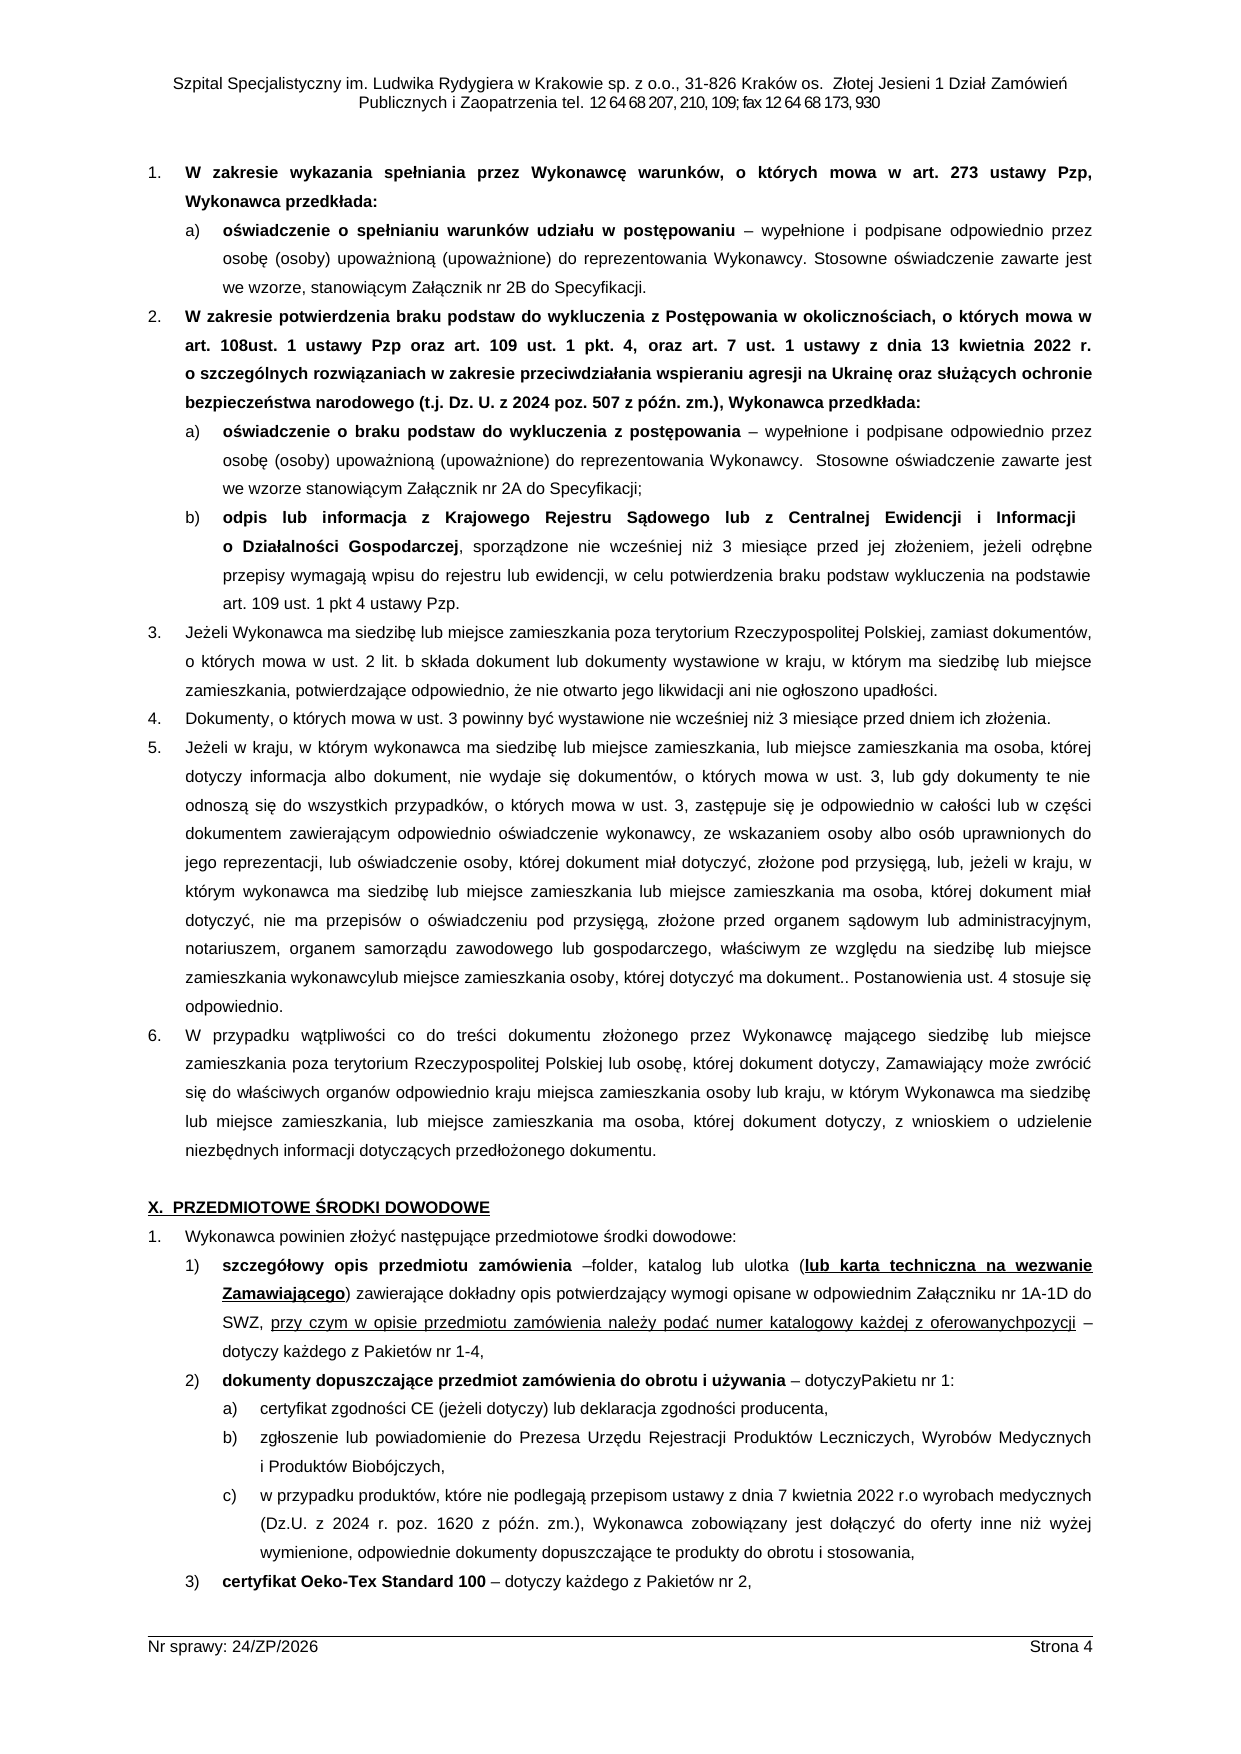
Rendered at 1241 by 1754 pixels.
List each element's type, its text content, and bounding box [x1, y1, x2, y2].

list zgłoszenie lub powiadomienie do Prezesa Urzędu Rejestracji Produktów Leczniczych, Wyrobów Medycznych i Produktów Biobójczych, [223, 1428, 1093, 1476]
list w przypadku produktów, które nie podlegają przepisom ustawy z dnia 7 kwietnia 2022 r.o wyrobach medycznych (Dz.U. z 2024 r. poz. 1620 z późn. zm.), Wykonawca zobowiązany jest dołączyć do oferty inne niż wyżej wymienione, odpowiednie dokumenty dopuszczające te produkty do obrotu i stosowania, [223, 1485, 1093, 1562]
list odpis lub informacja z Krajowego Rejestru Sądowego lub z Centralnej Ewidencji i Informacji o Działalności Gospodarczej, sporządzone nie wcześniej niż 3 miesiące przed jej złożeniem, jeżeli odrębne przepisy wymagają wpisu do rejestru lub ewidencji, w celu potwierdzenia braku podstaw wykluczenia na podstawie art. 109 ust. 1 pkt 4 ustawy Pzp. [185, 508, 1093, 613]
list Wykonawca powinien złożyć następujące przedmiotowe środki dowodowe: [148, 1227, 1093, 1246]
list W zakresie potwierdzenia braku podstaw do wykluczenia z Postępowania w okolicznościach, o których mowa w art. 108ust. 1 ustawy Pzp oraz art. 109 ust. 1 pkt. 4, oraz art. 7 ust. 1 ustawy z dnia 13 kwietnia 2022 r. o szczególnych rozwiązaniach w zakresie przeciwdziałania wspieraniu agresji na Ukrainę oraz służących ochronie bezpieczeństwa narodowego (t.j. Dz. U. z 2024 poz. 507 z późn. zm.), Wykonawca przedkłada: [148, 307, 1093, 412]
list W przypadku wątpliwości co do treści dokumentu złożonego przez Wykonawcę mającego siedzibę lub miejsce zamieszkania poza terytorium Rzeczypospolitej Polskiej lub osobę, której dokument dotyczy, Zamawiający może zwrócić się do właściwych organów odpowiednio kraju miejsca zamieszkania osoby lub kraju, w którym Wykonawca ma siedzibę lub miejsce zamieszkania, lub miejsce zamieszkania ma osoba, której dokument dotyczy, z wnioskiem o udzielenie niezbędnych informacji dotyczących przedłożonego dokumentu. [148, 1025, 1093, 1159]
list Jeżeli w kraju, w którym wykonawca ma siedzibę lub miejsce zamieszkania, lub miejsce zamieszkania ma osoba, której dotyczy informacja albo dokument, nie wydaje się dokumentów, o których mowa w ust. 3, lub gdy dokumenty te nie odnoszą się do wszystkich przypadków, o których mowa w ust. 3, zastępuje się je odpowiednio w całości lub w części dokumentem zawierającym odpowiednio oświadczenie wykonawcy, ze wskazaniem osoby albo osób uprawnionych do jego reprezentacji, lub oświadczenie osoby, której dokument miał dotyczyć, złożone pod przysięgą, lub, jeżeli w kraju, w którym wykonawca ma siedzibę lub miejsce zamieszkania lub miejsce zamieszkania ma osoba, której dokument miał dotyczyć, nie ma przepisów o oświadczeniu pod przysięgą, złożone przed organem sądowym lub administracyjnym, notariuszem, organem samorządu zawodowego lub gospodarczego, właściwym ze względu na siedzibę lub miejsce zamieszkania wykonawcylub miejsce zamieszkania osoby, której dotyczyć ma dokument.. Postanowienia ust. 4 stosuje się odpowiednio. [148, 738, 1093, 1016]
text X. PRZEDMIOTOWE ŚRODKI DOWODOWE [148, 1198, 1093, 1217]
list certyfikat Oeko-Tex Standard 100 – dotyczy każdego z Pakietów nr 2, [185, 1572, 1093, 1591]
list oświadczenie o spełnianiu warunków udziału w postępowaniu – wypełnione i podpisane odpowiednio przez osobę (osoby) upoważnioną (upoważnione) do reprezentowania Wykonawcy. Stosowne oświadczenie zawarte jest we wzorze, stanowiącym Załącznik nr 2B do Specyfikacji. [185, 220, 1093, 297]
list dokumenty dopuszczające przedmiot zamówienia do obrotu i używania – dotyczyPakietu nr 1: [185, 1370, 1093, 1389]
list certyfikat zgodności CE (jeżeli dotyczy) lub deklaracja zgodności producenta, [223, 1399, 1093, 1418]
list szczegółowy opis przedmiotu zamówienia –folder, katalog lub ulotka (lub karta techniczna na wezwanie Zamawiającego) zawierające dokładny opis potwierdzający wymogi opisane w odpowiednim Załączniku nr 1A-1D do SWZ, przy czym w opisie przedmiotu zamówienia należy podać numer katalogowy każdej z oferowanychpozycji – dotyczy każdego z Pakietów nr 1-4, [185, 1255, 1093, 1361]
list oświadczenie o braku podstaw do wykluczenia z postępowania – wypełnione i podpisane odpowiednio przez osobę (osoby) upoważnioną (upoważnione) do reprezentowania Wykonawcy. Stosowne oświadczenie zawarte jest we wzorze stanowiącym Załącznik nr 2A do Specyfikacji; [185, 422, 1093, 498]
list W zakresie wykazania spełniania przez Wykonawcę warunków, o których mowa w art. 273 ustawy Pzp, Wykonawca przedkłada: [148, 163, 1093, 211]
list Jeżeli Wykonawca ma siedzibę lub miejsce zamieszkania poza terytorium Rzeczypospolitej Polskiej, zamiast dokumentów, o których mowa w ust. 2 lit. b składa dokument lub dokumenty wystawione w kraju, w którym ma siedzibę lub miejsce zamieszkania, potwierdzające odpowiednio, że nie otwarto jego likwidacji ani nie ogłoszono upadłości. [148, 623, 1093, 699]
list Dokumenty, o których mowa w ust. 3 powinny być wystawione nie wcześniej niż 3 miesiące przed dniem ich złożenia. [148, 709, 1093, 728]
